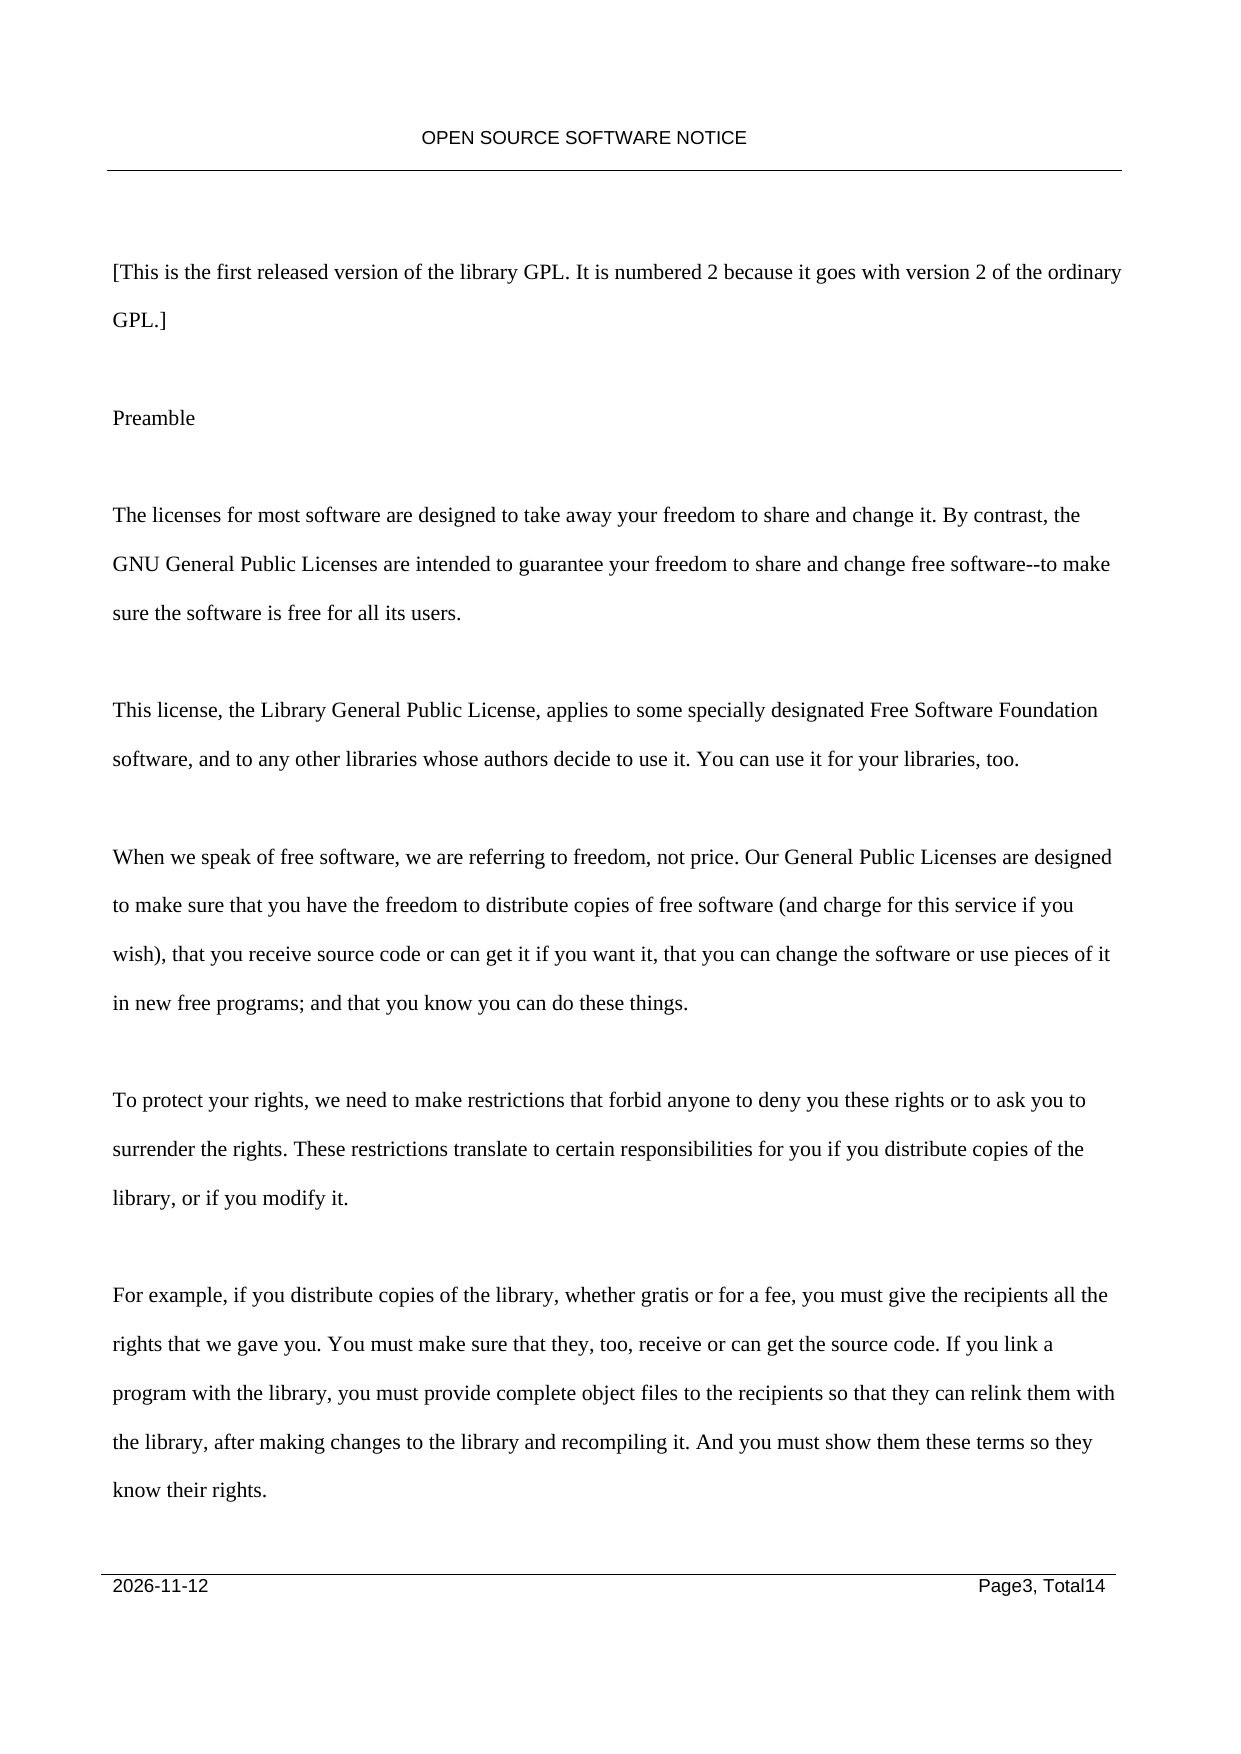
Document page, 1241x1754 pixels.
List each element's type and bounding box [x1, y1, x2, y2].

text [112, 206, 1128, 1506]
